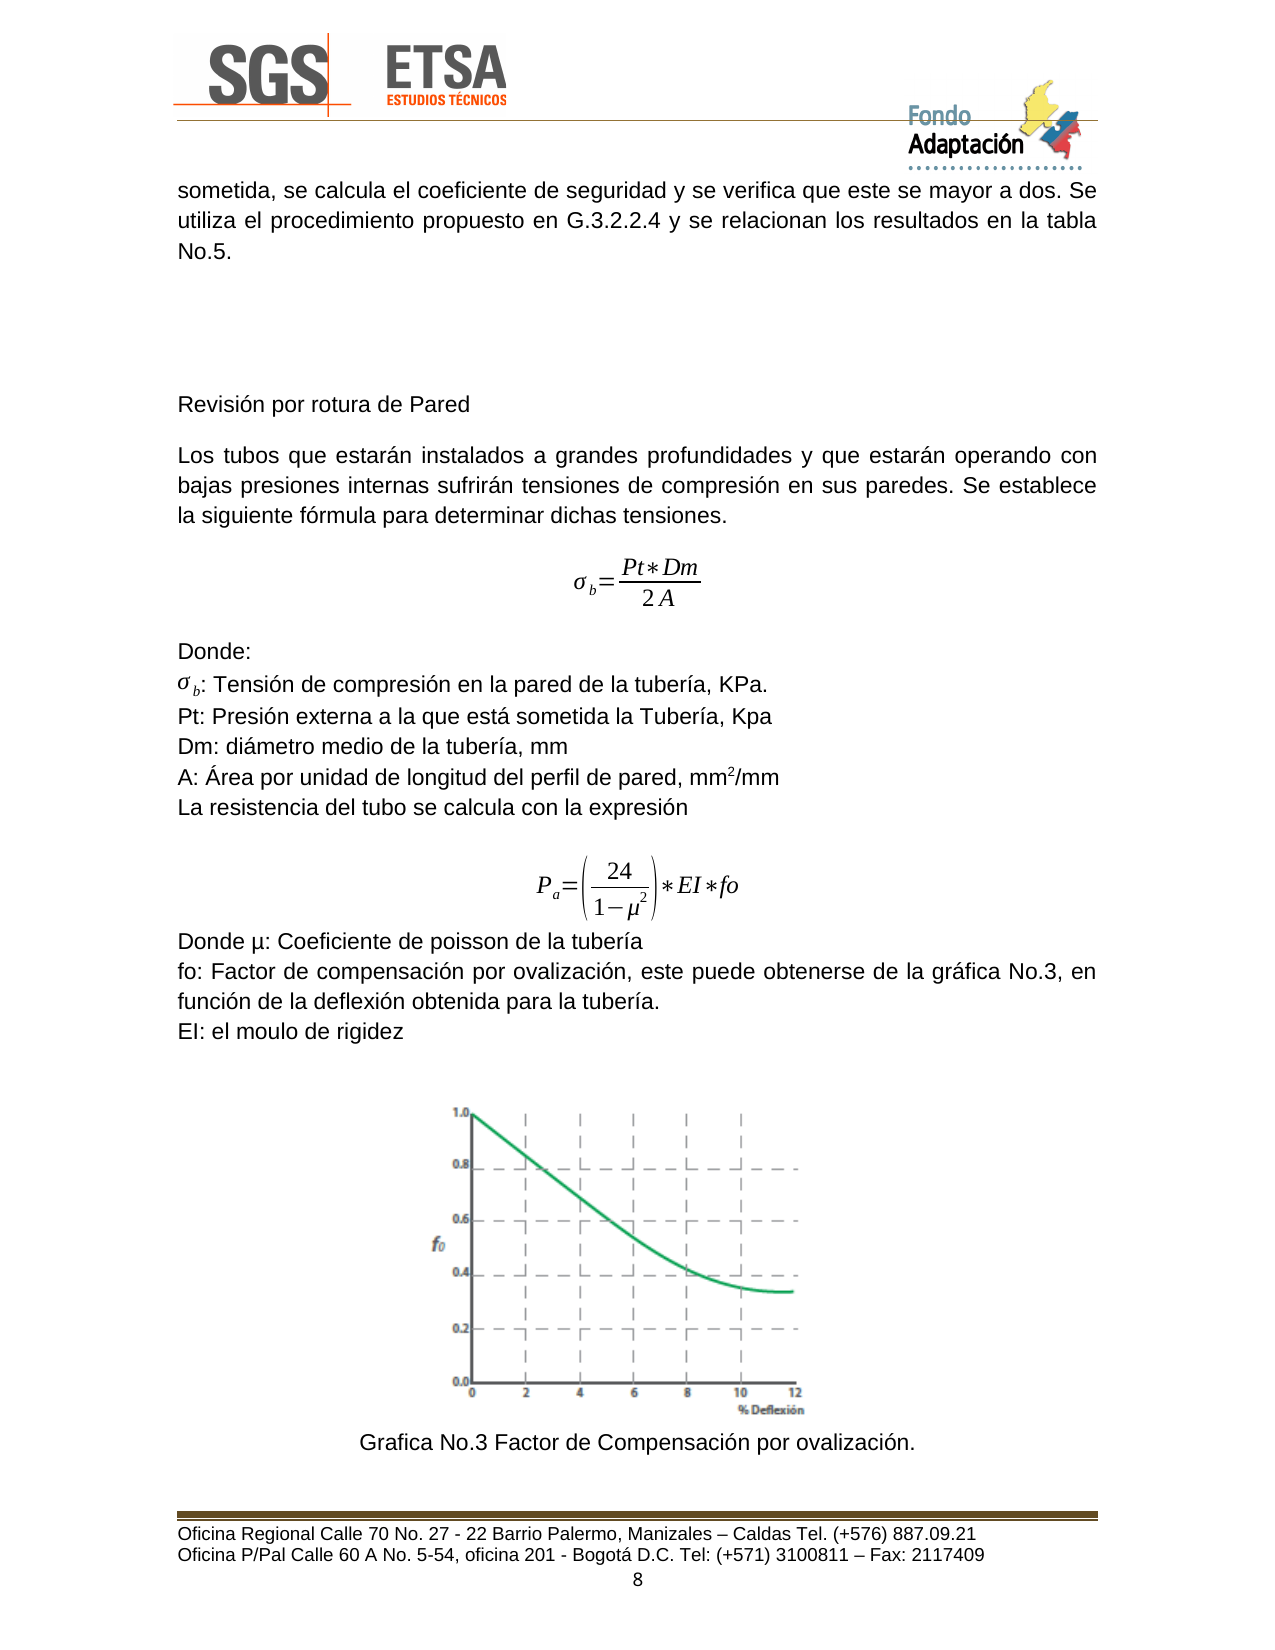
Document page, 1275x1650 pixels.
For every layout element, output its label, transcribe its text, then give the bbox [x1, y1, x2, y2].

text Grafica No.3 Factor de Compensación por ovalización. [177, 1429, 1098, 1455]
text Donde µ: Coeficiente de poisson de la tubería [177, 928, 1098, 954]
text La resistencia del tubo se calcula con la expresión [177, 794, 1098, 820]
text A: Área por unidad de longitud del perfil de pared, mm2/mm [177, 763, 1098, 790]
text : Tensión de compresión en la pared de la tubería, KPa. [177, 668, 1098, 699]
picture [422, 1078, 853, 1424]
picture [173, 33, 507, 117]
text Revisión por rotura de Pared [177, 391, 1098, 417]
text EI: el moulo de rigidez [177, 1018, 1098, 1045]
text Pt: Presión externa a la que está sometida la Tubería, Kpa [177, 703, 1098, 729]
picture [904, 73, 1099, 175]
text Los tubos que estarán instalados a grandes profundidades y que estarán operando con bajas presiones internas sufrirán tensiones de compresión en sus paredes. Se establece la siguiente fórmula para determinar dichas tensiones. [177, 442, 1098, 528]
text fo: Factor de compensación por ovalización, este puede obtenerse de la gráfica No.3, en función de la deflexión obtenida para la tubería. [177, 958, 1098, 1014]
text Donde: [177, 638, 1098, 664]
text Dm: diámetro medio de la tubería, mm [177, 733, 1098, 760]
